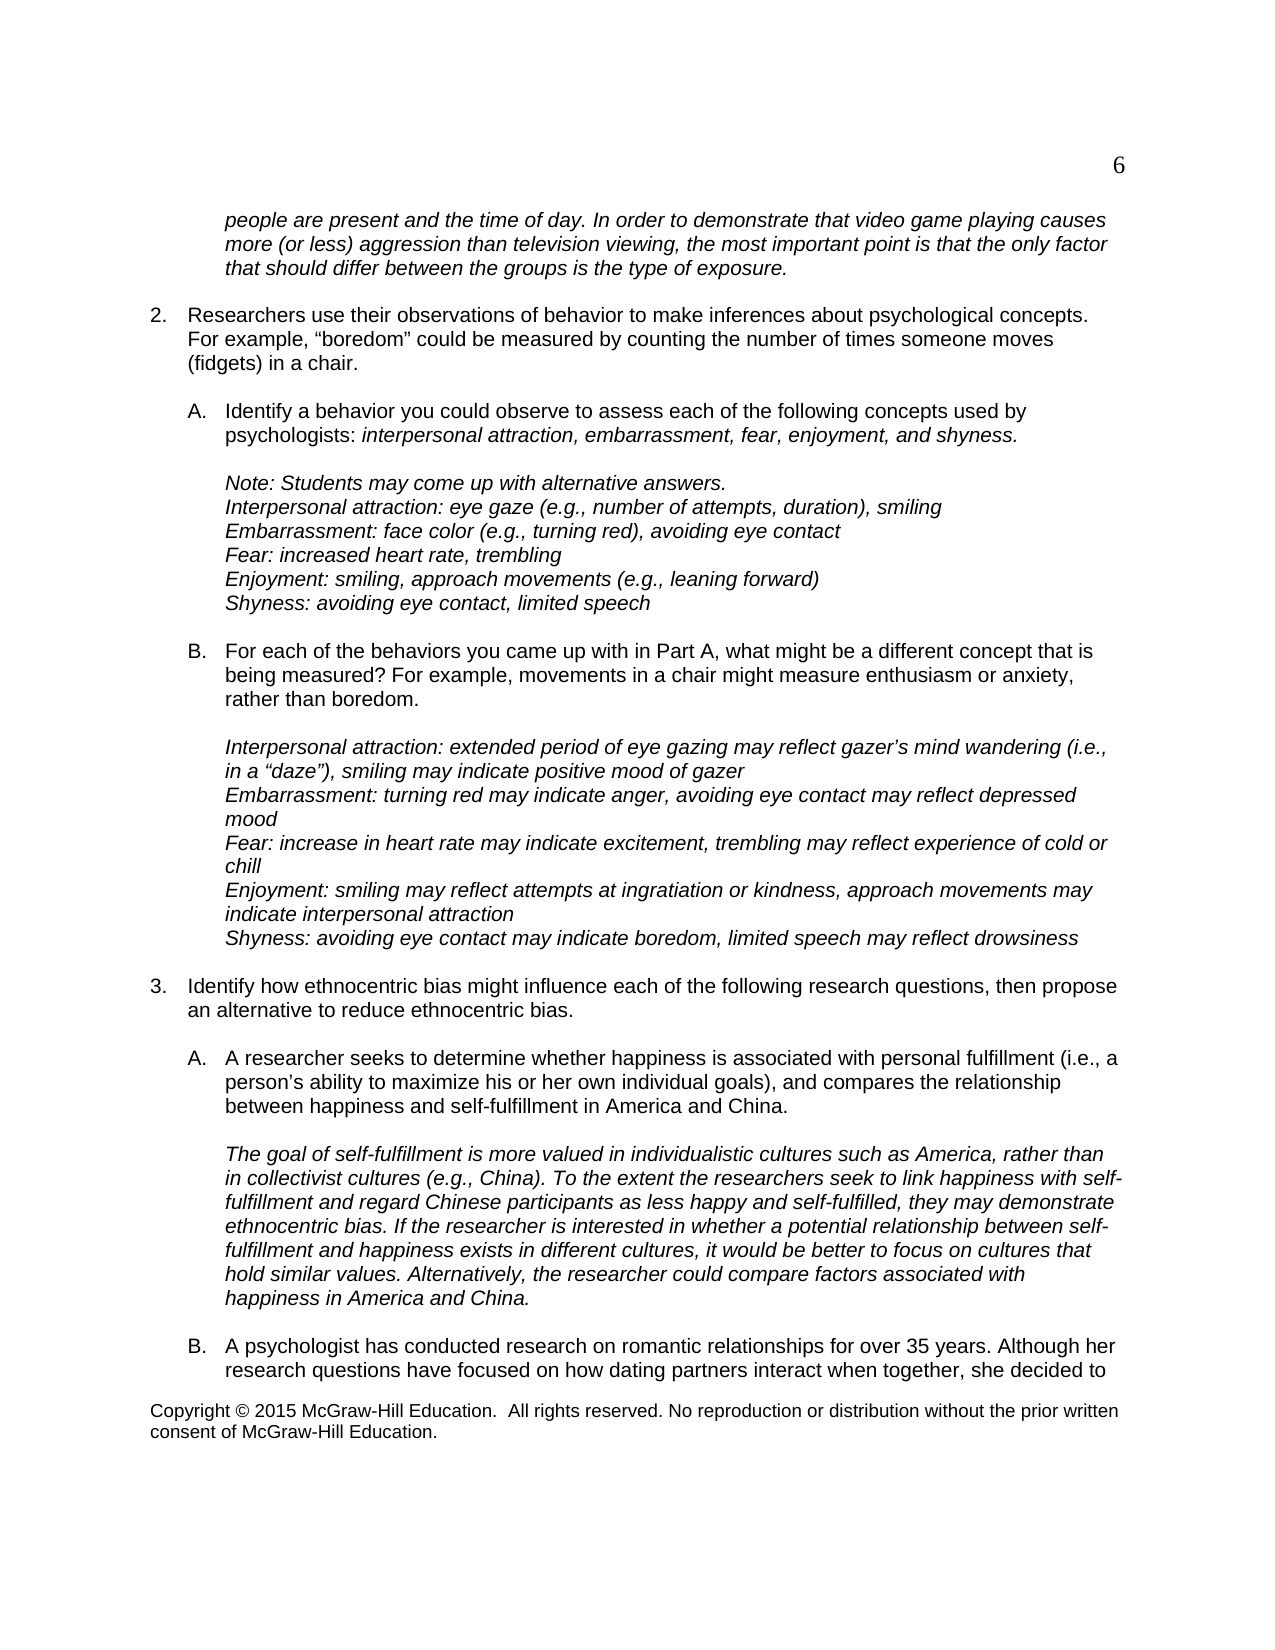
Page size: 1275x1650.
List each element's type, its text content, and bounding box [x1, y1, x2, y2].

text Fear: increase in heart rate may indicate excitement, trembling may reflect experience of cold or chill [225, 830, 1125, 878]
text Enjoyment: smiling, approach movements (e.g., leaning forward) [150, 567, 1125, 591]
text Enjoyment: smiling may reflect attempts at ingratiation or kindness, approach movements may indicate interpersonal attraction [225, 878, 1125, 926]
text 2. Researchers use their observations of behavior to make inferences about psychological concepts. For example, “boredom” could be measured by counting the number of times someone moves (fidgets) in a chair. [150, 303, 1125, 375]
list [187, 1333, 1125, 1381]
text Embarrassment: face color (e.g., turning red), avoiding eye contact [150, 519, 1125, 543]
text Fear: increased heart rate, trembling [150, 543, 1125, 567]
text Shyness: avoiding eye contact, limited speech [150, 591, 1125, 615]
list Identify a behavior you could observe to assess each of the following concepts used by psychologists: interpersonal attraction, embarrassment, fear, enjoyment, and shyness. [187, 399, 1125, 447]
text 3. Identify how ethnocentric bias might influence each of the following research questions, then propose an alternative to reduce ethnocentric bias. [150, 974, 1125, 1022]
list A researcher seeks to determine whether happiness is associated with personal fulfillment (i.e., a person’s ability to maximize his or her own individual goals), and compares the relationship between happiness and self-fulfillment in America and China. [187, 1046, 1125, 1118]
list Shyness: avoiding eye contact may indicate boredom, limited speech may reflect drowsiness [225, 926, 1125, 950]
list For each of the behaviors you came up with in Part A, what might be a different concept that is being measured? For example, movements in a chair might measure enthusiasm or anxiety, rather than boredom. [187, 639, 1125, 711]
text Note: Students may come up with alternative answers. [150, 471, 1125, 495]
text The goal of self-fulfillment is more valued in individualistic cultures such as America, rather than in collectivist cultures (e.g., China). To the extent the researchers seek to link happiness with self-fulfillment and regard Chinese participants as less happy and self-fulfilled, they may demonstrate ethnocentric bias. If the researcher is interested in whether a potential relationship between self-fulfillment and happiness exists in different cultures, it would be better to focus on cultures that hold similar values. Alternatively, the researcher could compare factors associated with happiness in America and China. [150, 1142, 1125, 1309]
text Interpersonal attraction: eye gaze (e.g., number of attempts, duration), smiling [150, 495, 1125, 519]
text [225, 207, 1125, 279]
text Embarrassment: turning red may indicate anger, avoiding eye contact may reflect depressed mood [225, 782, 1125, 830]
text Interpersonal attraction: extended period of eye gazing may reflect gazer’s mind wandering (i.e., in a “daze”), smiling may indicate positive mood of gazer [150, 734, 1125, 782]
